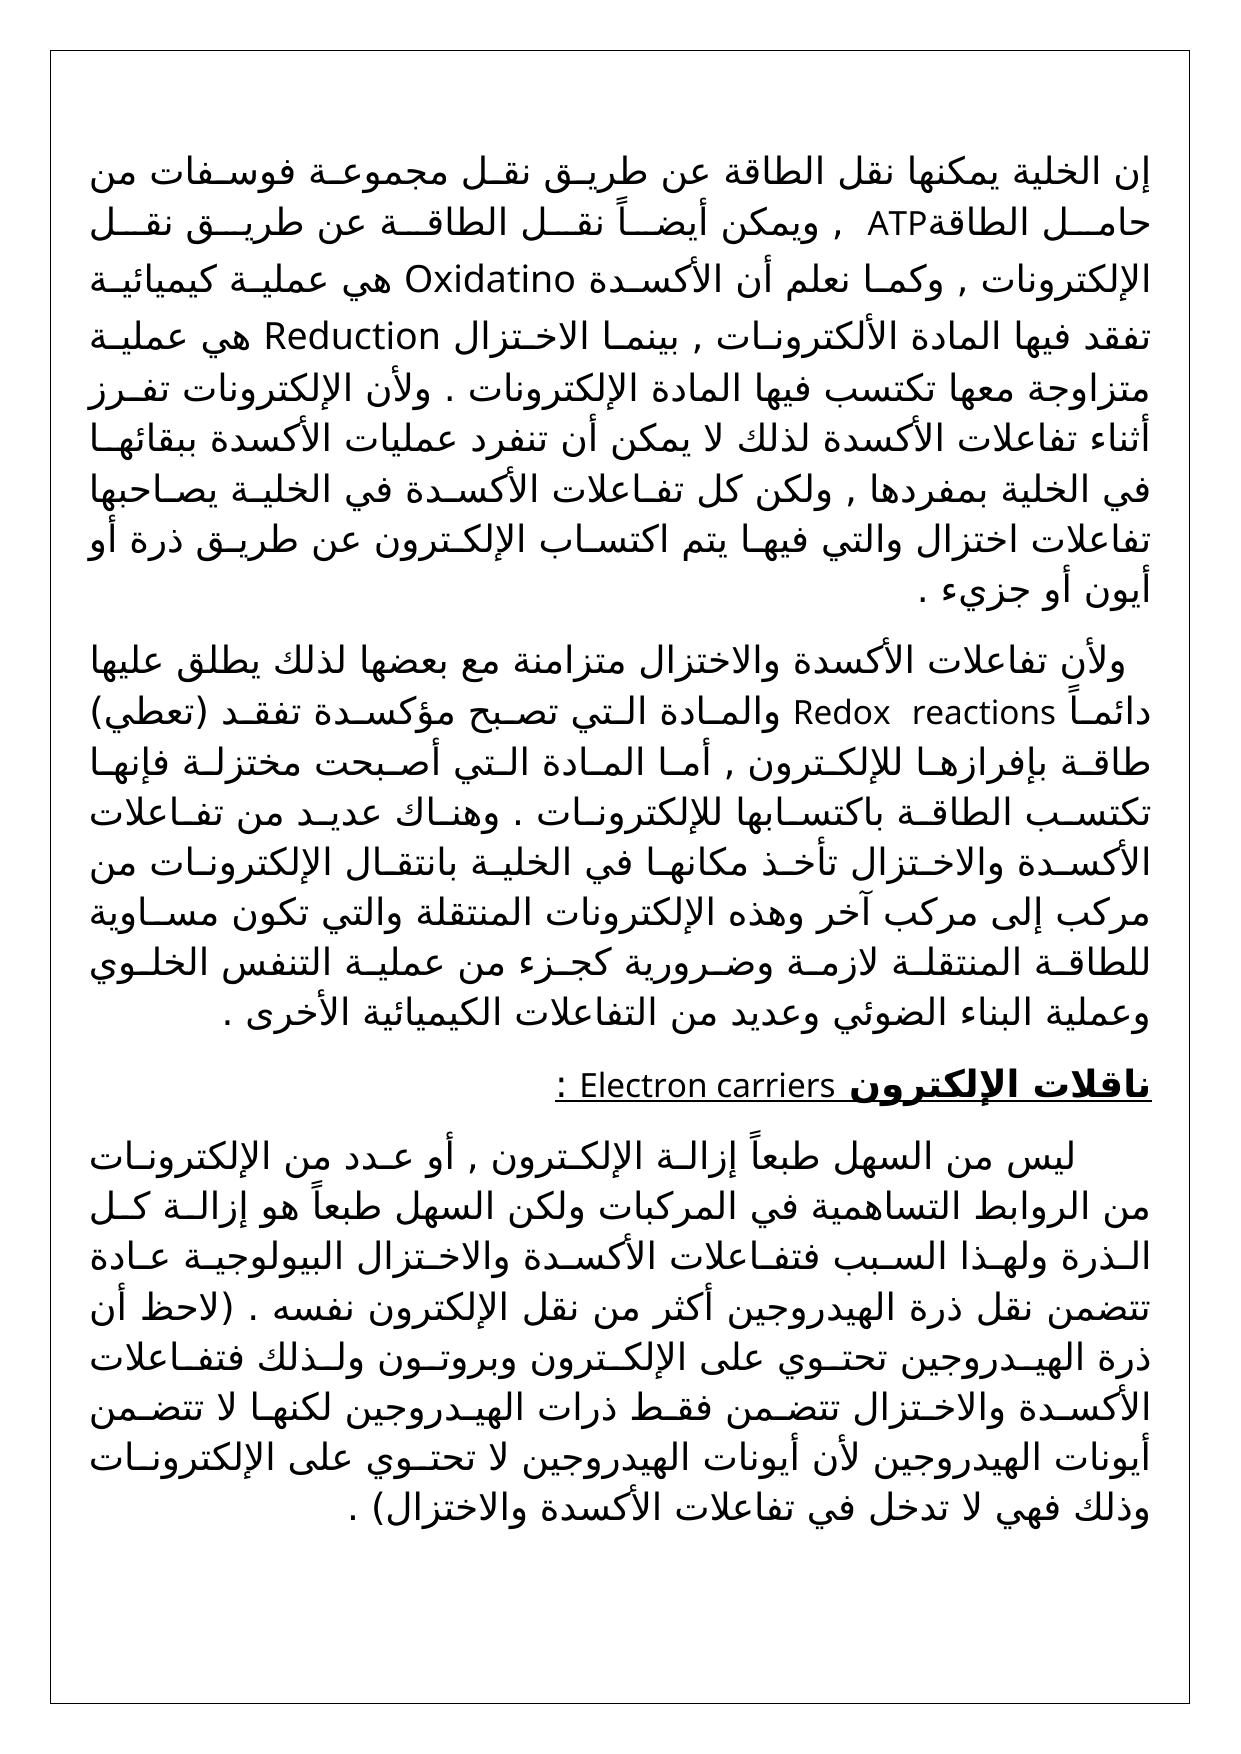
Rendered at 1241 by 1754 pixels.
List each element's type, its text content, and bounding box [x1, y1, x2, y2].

text إن الخلية يمكنها نقل الطاقة عن طريق نقل مجموعة فوسفات من حامل الطاقةATP , ويمكن أيضاً نقل الطاقة عن طريق نقل الإلكترونات , وكما نعلم أن الأكسدة Oxidatino هي عملية كيميائية تفقد فيها المادة الألكترونات , بينما الاختزال Reduction هي عملية متزاوجة معها تكتسب فيها المادة الإلكترونات . ولأن الإلكترونات تفرز أثناء تفاعلات الأكسدة لذلك لا يمكن أن تنفرد عمليات الأكسدة ببقائها في الخلية بمفردها , ولكن كل تفاعلات الأكسدة في الخلية يصاحبها تفاعلات اختزال والتي فيها يتم اكتساب الإلكترون عن طريق ذرة أو أيون أو جزيء . [89, 150, 1152, 611]
text ناقلات الإلكترون Electron carriers : [89, 1062, 1152, 1107]
text ولأن تفاعلات الأكسدة والاختزال متزامنة مع بعضها لذلك يطلق عليها دائماً Redox reactions والمادة التي تصبح مؤكسدة تفقد (تعطي) طاقة بإفرازها للإلكترون , أما المادة التي أصبحت مختزلة فإنها تكتسب الطاقة باكتسابها للإلكترونات . وهناك عديد من تفاعلات الأكسدة والاختزال تأخذ مكانها في الخلية بانتقال الإلكترونات من مركب إلى مركب آخر وهذه الإلكترونات المنتقلة والتي تكون مساوية للطاقة المنتقلة لازمة وضرورية كجزء من عملية التنفس الخلوي وعملية البناء الضوئي وعديد من التفاعلات الكيميائية الأخرى . [89, 638, 1152, 1034]
text ليس من السهل طبعاً إزالة الإلكترون , أو عدد من الإلكترونات من الروابط التساهمية في المركبات ولكن السهل طبعاً هو إزالة كل الذرة ولهذا السبب فتفاعلات الأكسدة والاختزال البيولوجية عادة تتضمن نقل ذرة الهيدروجين أكثر من نقل الإلكترون نفسه . (لاحظ أن ذرة الهيدروجين تحتوي على الإلكترون وبروتون ولذلك فتفاعلات الأكسدة والاختزال تتضمن فقط ذرات الهيدروجين لكنها لا تتضمن أيونات الهيدروجين لأن أيونات الهيدروجين لا تحتوي على الإلكترونات وذلك فهي لا تدخل في تفاعلات الأكسدة والاختزال) . [89, 1135, 1152, 1529]
